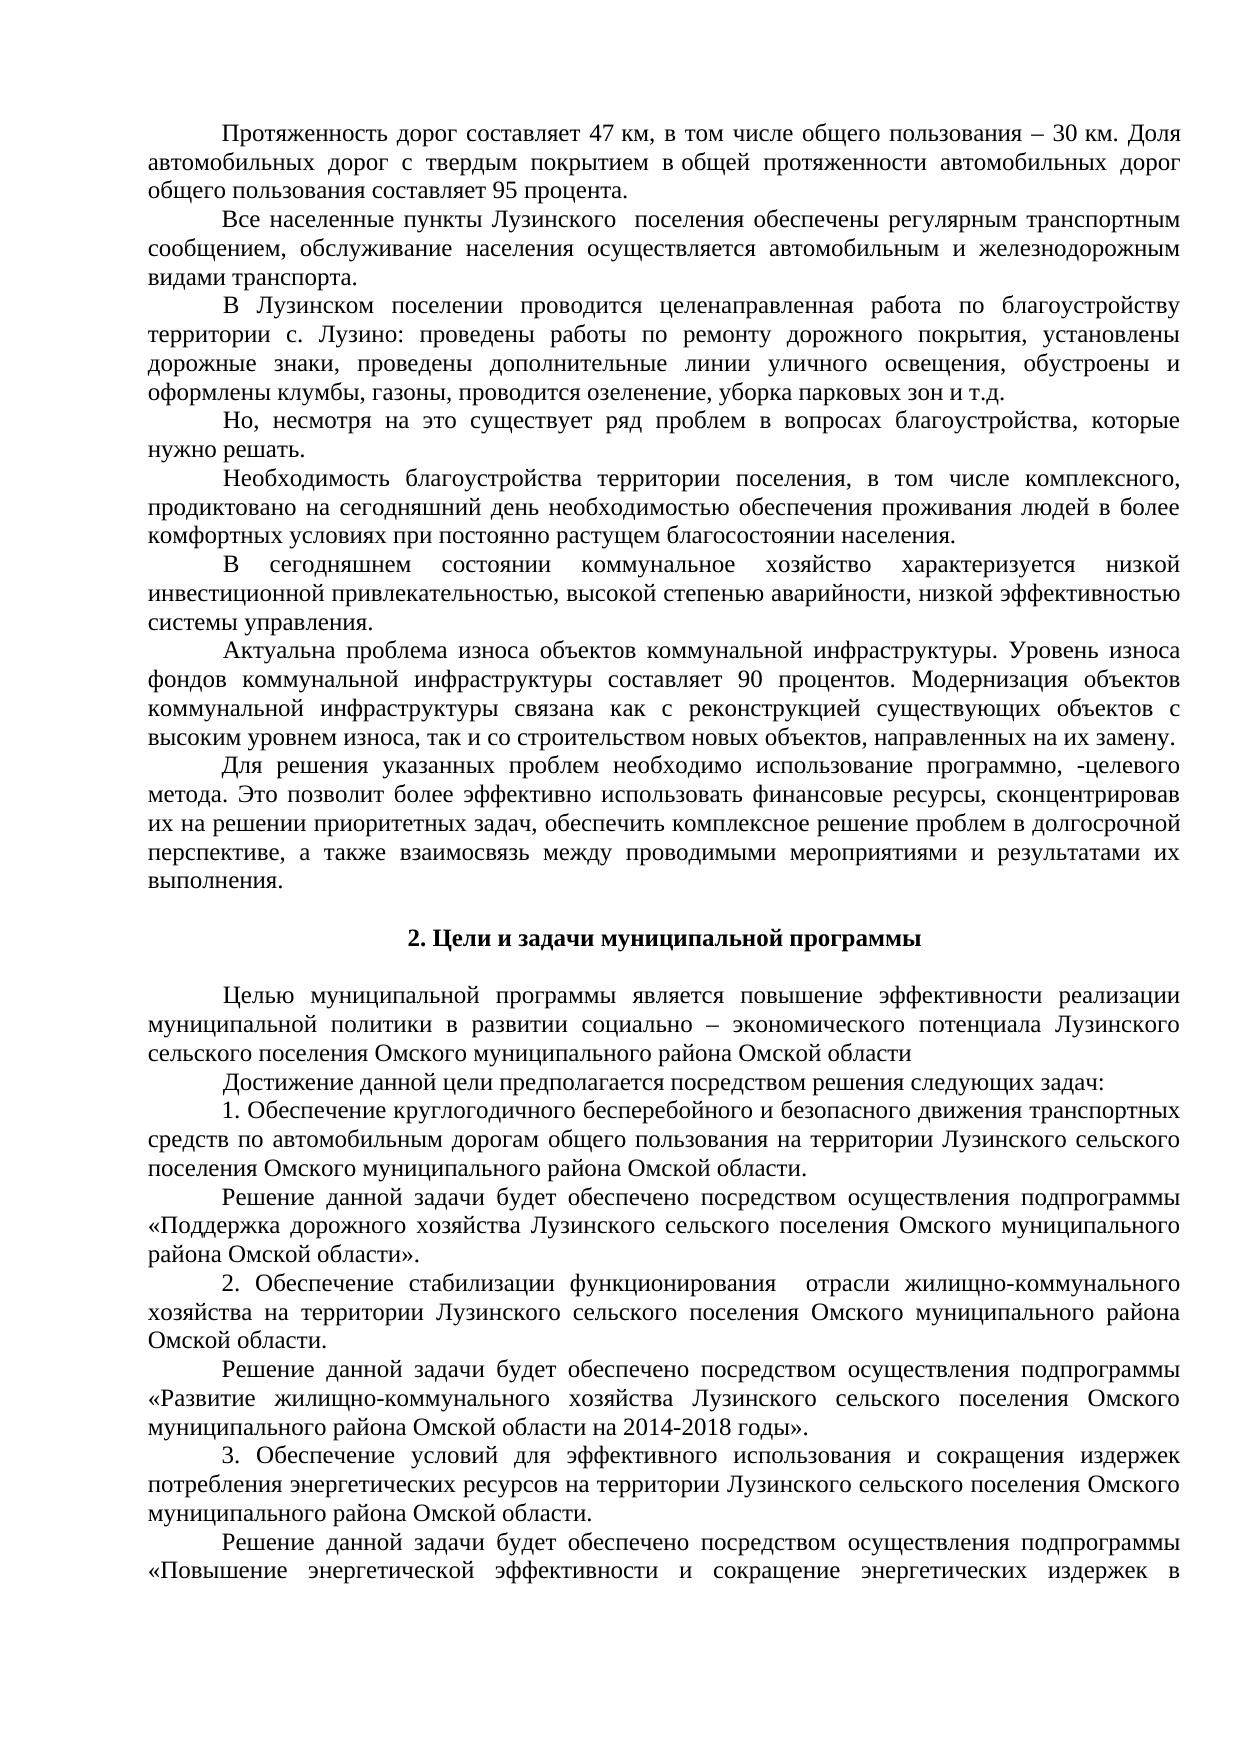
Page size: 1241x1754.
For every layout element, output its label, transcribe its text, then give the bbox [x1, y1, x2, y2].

text Актуальна проблема износа объектов коммунальной инфраструктуры. Уровень износа фондов коммунальной инфраструктуры составляет 90 процентов. Модернизация объектов коммунальной инфраструктуры связана как с реконструкцией существующих объектов с высоким уровнем износа, так и со строительством новых объектов, направленных на их замену. [148, 636, 1181, 751]
text Достижение данной цели предполагается посредством решения следующих задач: [148, 1067, 1181, 1096]
text 2. Обеспечение стабилизации функционирования отрасли жилищно-коммунального хозяйства на территории Лузинского сельского поселения Омского муниципального района Омской области. [148, 1268, 1181, 1354]
text 1. Обеспечение круглогодичного бесперебойного и безопасного движения транспортных средств по автомобильным дорогам общего пользования на территории Лузинского сельского поселения Омского муниципального района Омской области. [148, 1096, 1181, 1182]
text Целью муниципальной программы является повышение эффективности реализации муниципальной политики в развитии социально – экономического потенциала Лузинского сельского поселения Омского муниципального района Омской области [148, 981, 1181, 1067]
text Протяженность дорог составляет , в том числе общего пользования – . Доля автомобильных дорог с твердым покрытием в общей протяженности автомобильных дорог общего пользования составляет 95 процента. [148, 118, 1181, 204]
text Решение данной задачи будет обеспечено посредством осуществления подпрограммы «Развитие жилищно-коммунального хозяйства Лузинского сельского поселения Омского муниципального района Омской области на 2014-2018 годы». [148, 1354, 1181, 1441]
text Но, несмотря на это существует ряд проблем в вопросах благоустройства, которые нужно решать. [148, 406, 1181, 463]
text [148, 1527, 1181, 1584]
text Необходимость благоустройства территории поселения, в том числе комплексного, продиктовано на сегодняшний день необходимостью обеспечения проживания людей в более комфортных условиях при постоянно растущем благосостоянии населения. [148, 463, 1181, 549]
text В сегодняшнем состоянии коммунальное хозяйство характеризуется низкой инвестиционной привлекательностью, высокой степенью аварийности, низкой эффективностью системы управления. [148, 549, 1181, 636]
text В Лузинском поселении проводится целенаправленная работа по благоустройству территории с. Лузино: проведены работы по ремонту дорожного покрытия, установлены дорожные знаки, проведены дополнительные линии уличного освещения, обустроены и оформлены клумбы, газоны, проводится озеленение, уборка парковых зон и т.д. [148, 291, 1181, 406]
text Все населенные пункты Лузинского поселения обеспечены регулярным транспортным сообщением, обслуживание населения осуществляется автомобильным и железнодорожным видами транспорта. [148, 204, 1181, 291]
text 2. Цели и задачи муниципальной программы [148, 923, 1181, 952]
text Для решения указанных проблем необходимо использование программно, -целевого метода. Это позволит более эффективно использовать финансовые ресурсы, сконцентрировав их на решении приоритетных задач, обеспечить комплексное решение проблем в долгосрочной перспективе, а также взаимосвязь между проводимыми мероприятиями и результатами их выполнения. [148, 751, 1181, 894]
text 3. Обеспечение условий для эффективного использования и сокращения издержек потребления энергетических ресурсов на территории Лузинского сельского поселения Омского муниципального района Омской области. [148, 1441, 1181, 1527]
text Решение данной задачи будет обеспечено посредством осуществления подпрограммы «Поддержка дорожного хозяйства Лузинского сельского поселения Омского муниципального района Омской области». [148, 1182, 1181, 1268]
